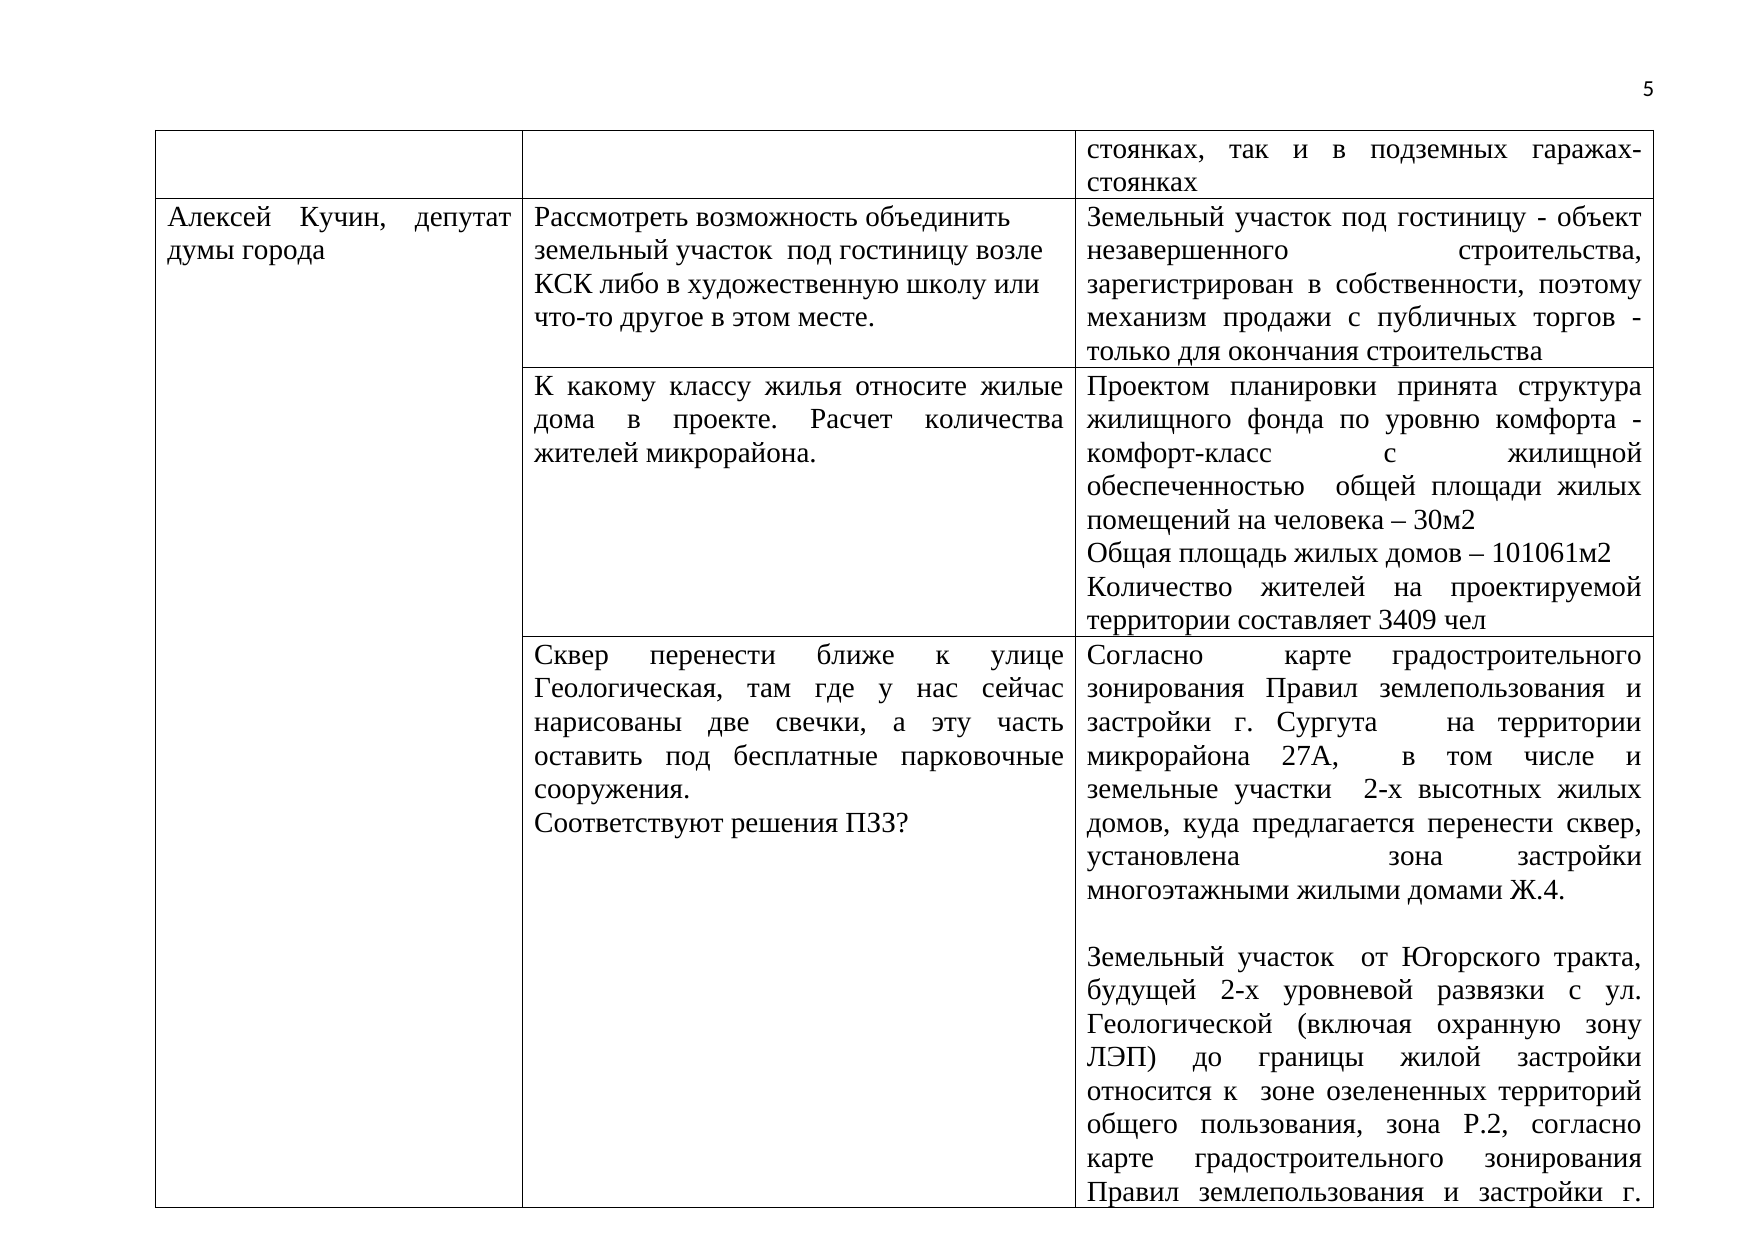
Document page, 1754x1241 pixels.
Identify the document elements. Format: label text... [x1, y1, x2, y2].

table_cell Рассмотреть возможность объединить земельный участок под гостиницу возле КСК либо в художественную школу или что-то другое в этом месте. [523, 199, 1075, 367]
table_cell Алексей Кучин, депутат думы города [156, 199, 522, 1207]
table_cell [1076, 637, 1653, 1207]
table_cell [523, 637, 1075, 1207]
table_cell К какому классу жилья относите жилые дома в проекте. Расчет количества жителей микрорайона. [523, 368, 1075, 636]
table_cell Проектом планировки принята структура жилищного фонда по уровню комфорта - комфорт-класс с жилищной обеспеченностью общей площади жилых помещений на человека – 30м2 Общая площадь жилых домов – 101061м2 Количество жителей на проектируемой территории составляет 3409 чел [1076, 368, 1653, 636]
table_cell Земельный участок под гостиницу - объект незавершенного строительства, зарегистрирован в собственности, поэтому механизм продажи с публичных торгов - только для окончания строительства [1076, 199, 1653, 367]
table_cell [523, 131, 1075, 198]
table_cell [1076, 131, 1653, 198]
